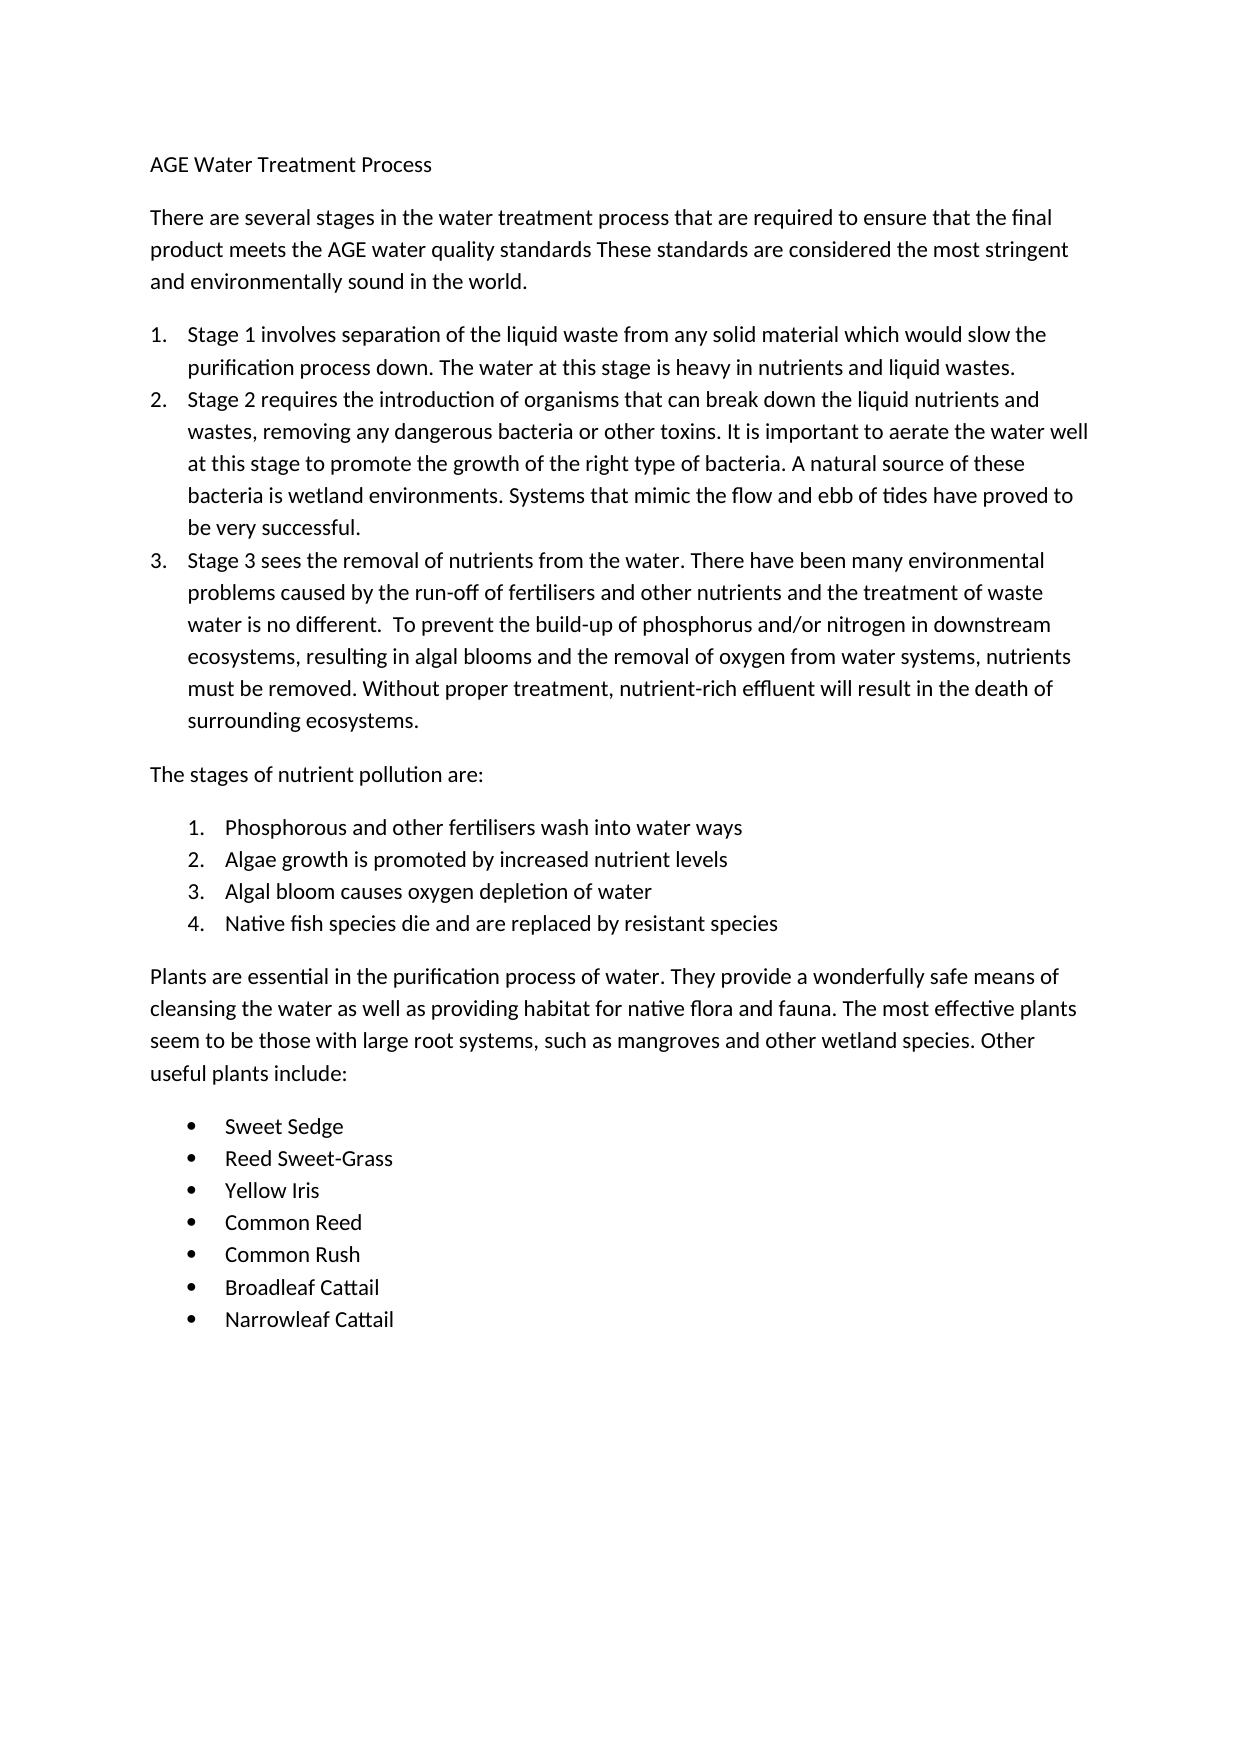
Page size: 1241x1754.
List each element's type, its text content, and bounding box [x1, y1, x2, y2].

list Broadleaf Cattail [187, 1273, 1090, 1301]
list Common Rush [187, 1241, 1090, 1269]
list Native fish species die and are replaced by resistant species [187, 909, 1090, 937]
list Common Reed [187, 1208, 1090, 1236]
text There are several stages in the water treatment process that are required to ensure that the final product meets the AGE water quality standards These standards are considered the most stringent and environmentally sound in the world. [150, 203, 1090, 295]
list Stage 1 involves separation of the liquid waste from any solid material which would slow the purification process down. The water at this stage is heavy in nutrients and liquid wastes. [150, 320, 1090, 381]
list Narrowleaf Cattail [187, 1305, 1090, 1333]
list Algae growth is promoted by increased nutrient levels [187, 845, 1090, 873]
list Reed Sweet-Grass [187, 1144, 1090, 1172]
list Stage 3 sees the removal of nutrients from the water. There have been many environmental problems caused by the run-off of fertilisers and other nutrients and the treatment of waste water is no different. To prevent the build-up of phosphorus and/or nitrogen in downstream ecosystems, resulting in algal blooms and the removal of oxygen from water systems, nutrients must be removed. Without proper treatment, nutrient-rich effluent will result in the death of surrounding ecosystems. [150, 546, 1090, 735]
list Phosphorous and other fertilisers wash into water ways [187, 813, 1090, 841]
text AGE Water Treatment Process [150, 150, 1090, 178]
text Plants are essential in the purification process of water. They provide a wonderfully safe means of cleansing the water as well as providing habitat for native flora and fauna. The most effective plants seem to be those with large root systems, such as mangroves and other wetland species. Other useful plants include: [150, 962, 1090, 1087]
text The stages of nutrient pollution are: [150, 760, 1090, 788]
list Algal bloom causes oxygen depletion of water [187, 877, 1090, 905]
list Stage 2 requires the introduction of organisms that can break down the liquid nutrients and wastes, removing any dangerous bacteria or other toxins. It is important to aerate the water well at this stage to promote the growth of the right type of bacteria. A natural source of these bacteria is wetland environments. Systems that mimic the flow and ebb of tides have proved to be very successful. [150, 385, 1090, 542]
list Sweet Sedge [187, 1112, 1090, 1140]
list Yellow Iris [187, 1176, 1090, 1204]
